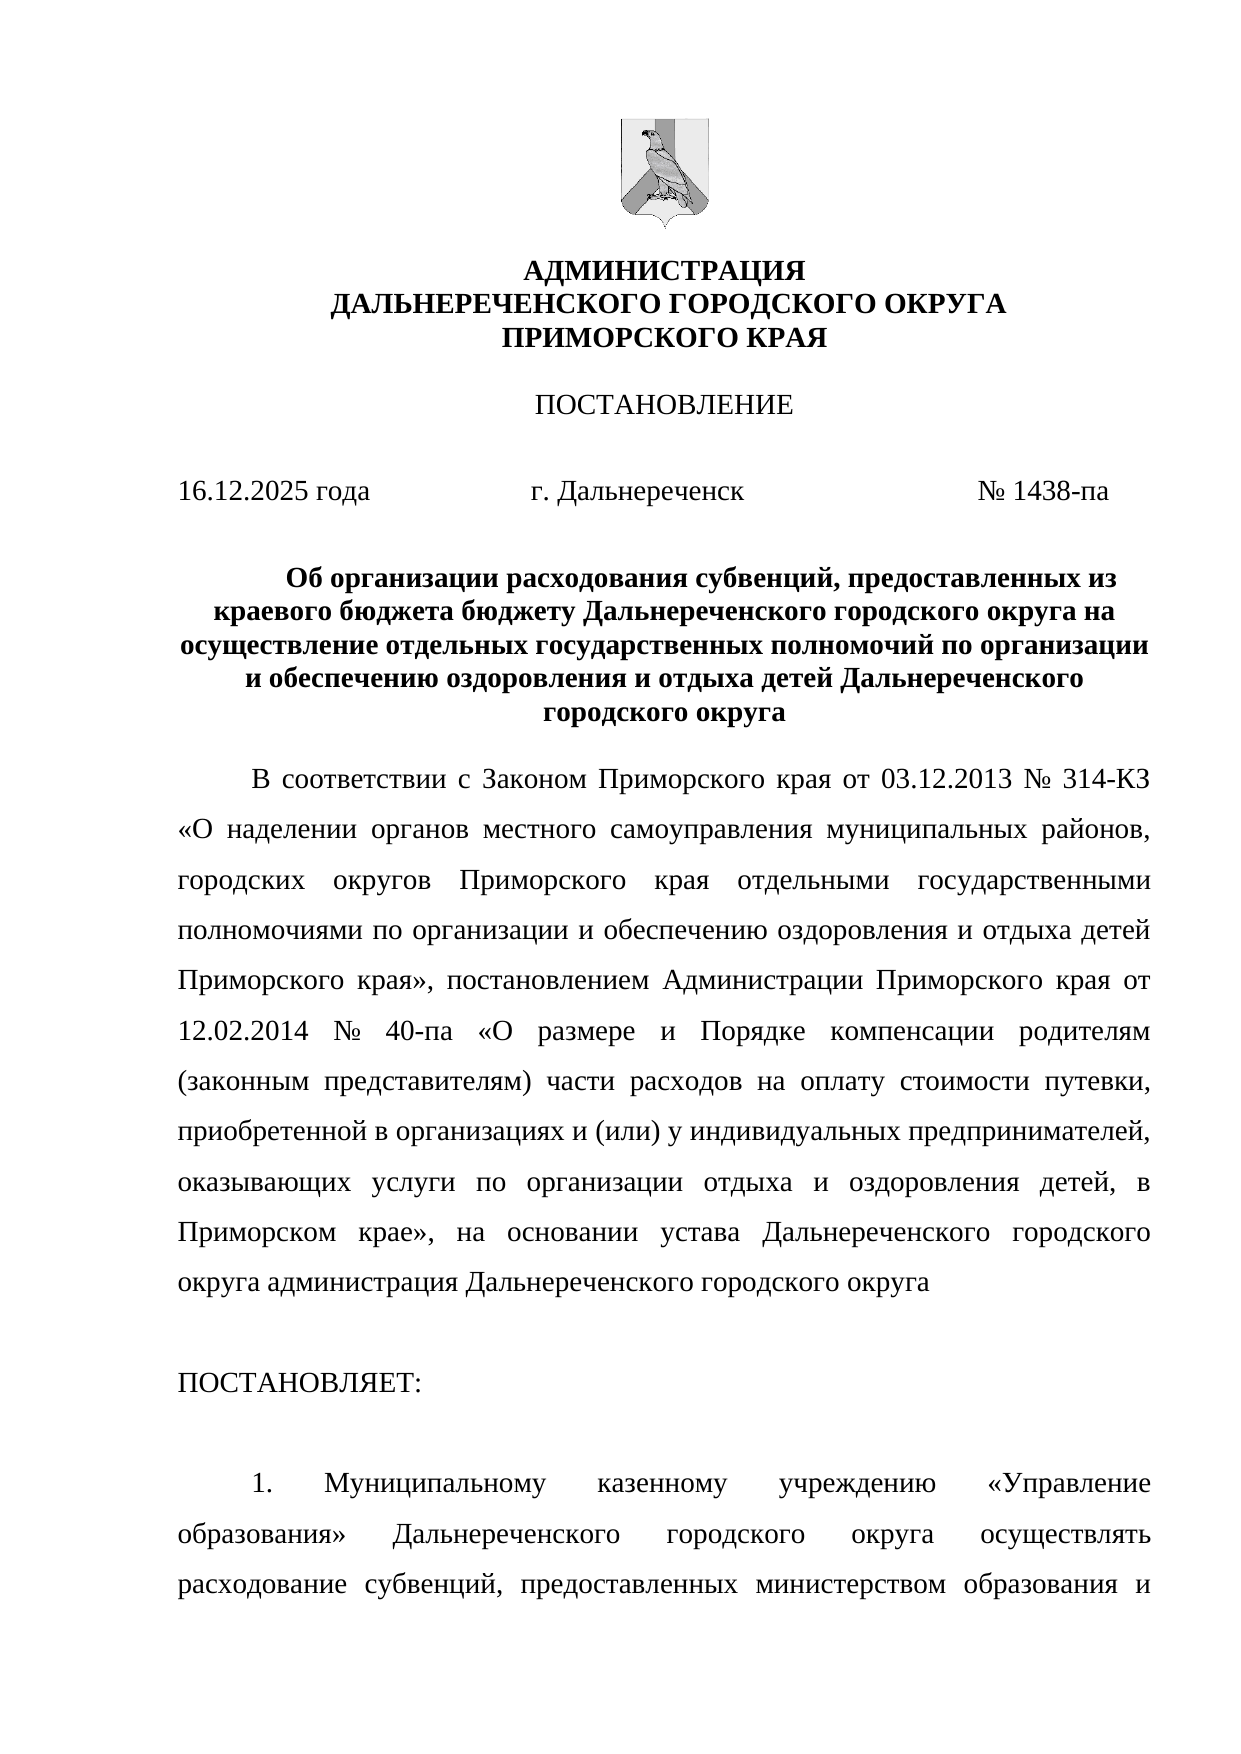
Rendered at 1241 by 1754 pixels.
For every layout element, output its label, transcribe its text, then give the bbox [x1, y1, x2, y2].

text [177, 1466, 1152, 1600]
text ДАЛЬНЕРЕЧЕНСКОГО ГОРОДСКОГО ОКРУГА [177, 287, 1152, 320]
text 16.12.2025 года г. Дальнереченск № 1438-па [177, 473, 1152, 507]
text АДМИНИСТРАЦИЯ [177, 253, 1152, 287]
text В соответствии с Законом Приморского края от 03.12.2013 № 314-КЗ «О наделении органов местного самоуправления муниципальных районов, городских округов Приморского края отдельными государственными полномочиями по организации и обеспечению оздоровления и отдыха детей Приморского края», постановлением Администрации Приморского края от 12.02.2014 № 40-па «О размере и Порядке компенсации родителям (законным представителям) части расходов на оплату стоимости путевки, приобретенной в организациях и (или) у индивидуальных предпринимателей, оказывающих услуги по организации отдыха и оздоровления детей, в Приморском крае», на основании устава Дальнереченского городского округа администрация Дальнереченского городского округа [177, 761, 1152, 1298]
text ПОСТАНОВЛЯЕТ: [177, 1365, 1152, 1398]
picture [620, 118, 709, 229]
text ПРИМОРСКОГО КРАЯ [177, 320, 1152, 354]
text Об организации расходования субвенций, предоставленных из краевого бюджета бюджету Дальнереченского городского округа на осуществление отдельных государственных полномочий по организации и обеспечению оздоровления и отдыха детей Дальнереченского городского округа [177, 560, 1152, 728]
text ПОСТАНОВЛЕНИЕ [177, 387, 1152, 421]
